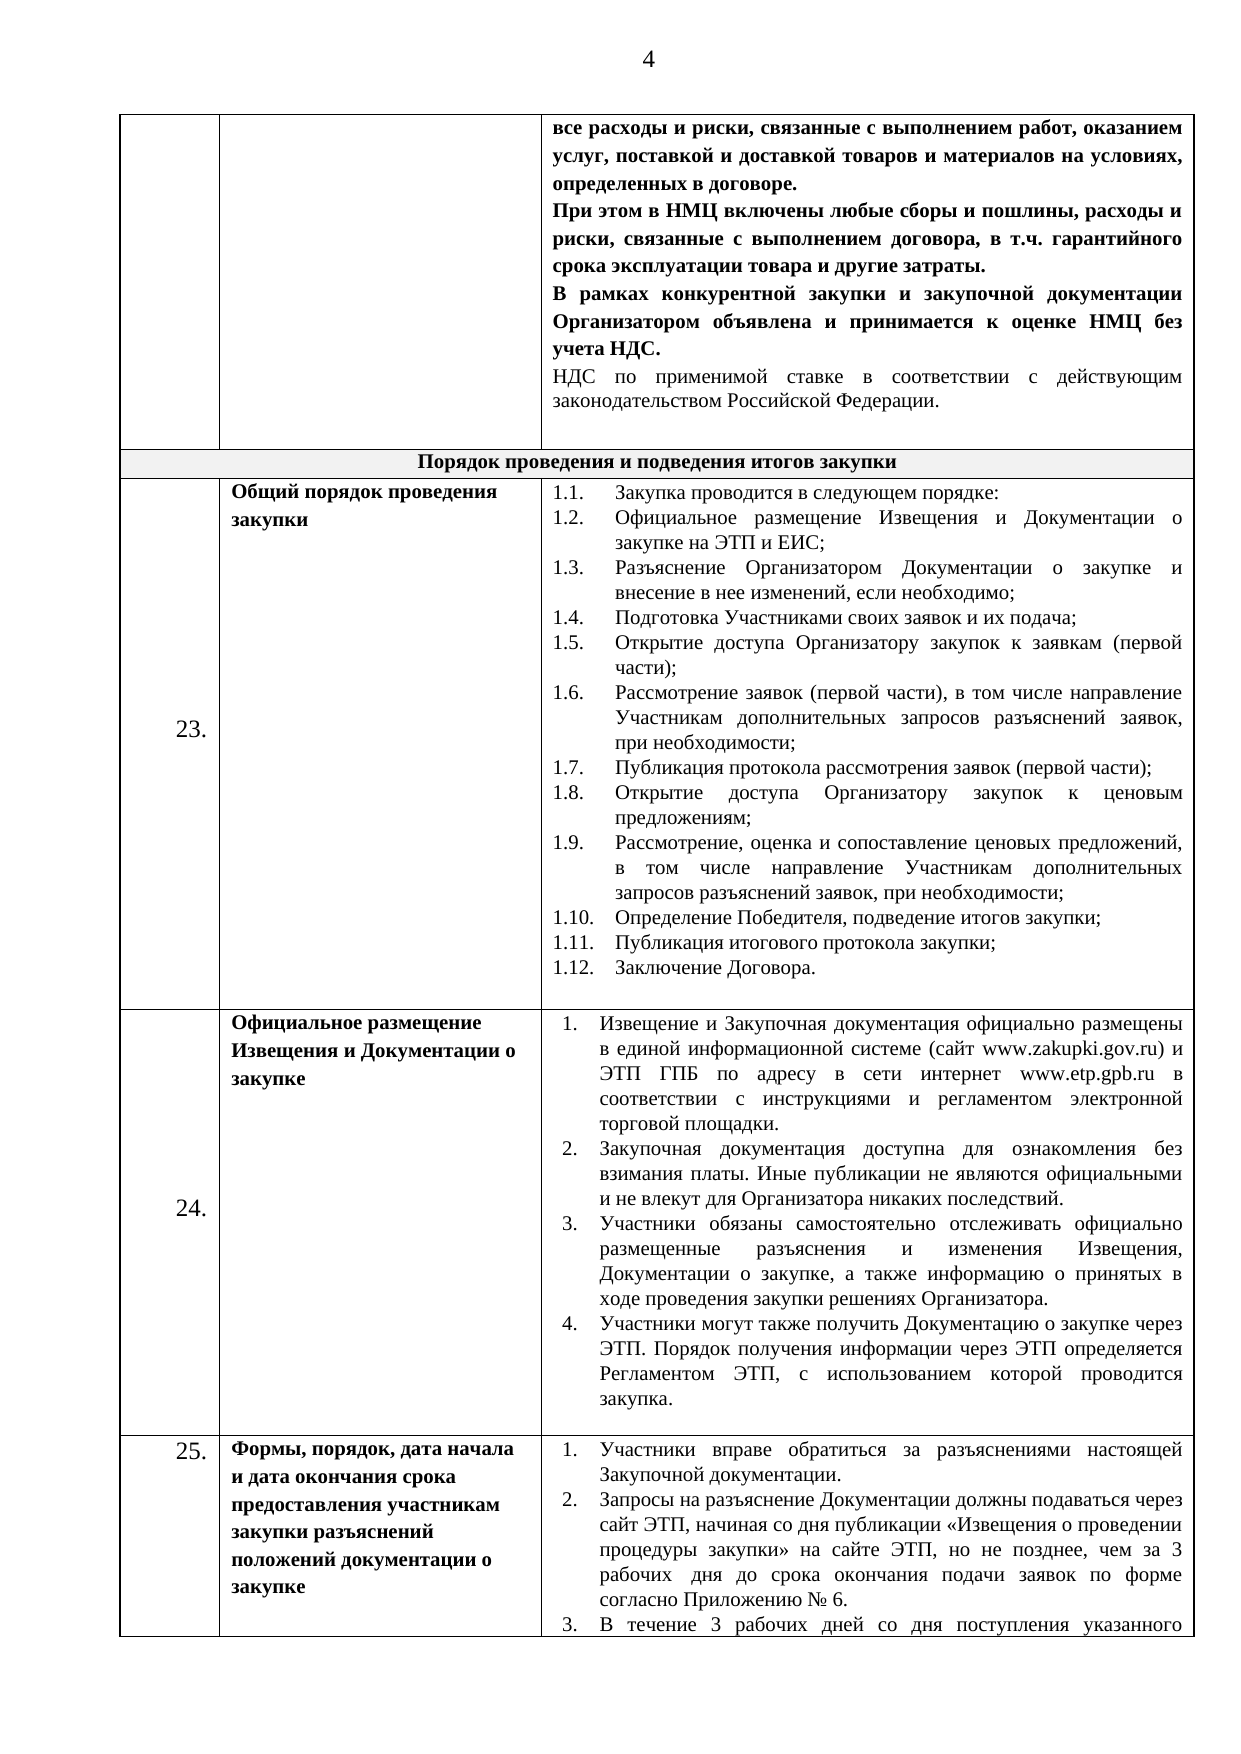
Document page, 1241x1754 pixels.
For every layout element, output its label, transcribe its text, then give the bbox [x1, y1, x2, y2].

table_cell Общий порядок проведения закупки [220, 479, 541, 1009]
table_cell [220, 1436, 541, 1636]
table_cell Порядок проведения и подведения итогов закупки [121, 450, 1193, 478]
table_cell Закупка проводится в следующем порядке: Официальное размещение Извещения и Документации о закупке на ЭТП и ЕИС; Разъяснение Организатором Документации о закупке и внесение в нее изменений, если необходимо; Подготовка Участниками своих заявок и их подача; Открытие доступа Организатору закупок к заявкам (первой части); Рассмотрение заявок (первой части), в том числе направление Участникам дополнительных запросов разъяснений заявок, при необходимости; Публикация протокола рассмотрения заявок (первой части); Открытие доступа Организатору закупок к ценовым предложениям; Рассмотрение, оценка и сопоставление ценовых предложений, в том числе направление Участникам дополнительных запросов разъяснений заявок, при необходимости; Определение Победителя, подведение итогов закупки; Публикация итогового протокола закупки; Заключение Договора. [542, 479, 1193, 1009]
table_cell Официальное размещение Извещения и Документации о закупке [220, 1010, 541, 1435]
table_cell [121, 115, 219, 448]
table_cell [121, 479, 219, 1009]
table_cell [121, 1010, 219, 1435]
table_cell [121, 1436, 219, 1636]
table_cell Извещение и Закупочная документация официально размещены в единой информационной системе (сайт www.zakupki.gov.ru) и ЭТП ГПБ по адресу в сети интернет www.etp.gpb.ru в соответствии с инструкциями и регламентом электронной торговой площадки. Закупочная документация доступна для ознакомления без взимания платы. Иные публикации не являются официальными и не влекут для Организатора никаких последствий. Участники обязаны самостоятельно отслеживать официально размещенные разъяснения и изменения Извещения, Документации о закупке, а также информацию о принятых в ходе проведения закупки решениях Организатора. Участники могут также получить Документацию о закупке через ЭТП. Порядок получения информации через ЭТП определяется Регламентом ЭТП, с использованием которой проводится закупка. [542, 1010, 1193, 1435]
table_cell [220, 115, 541, 448]
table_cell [542, 115, 1193, 448]
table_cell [542, 1436, 1193, 1636]
